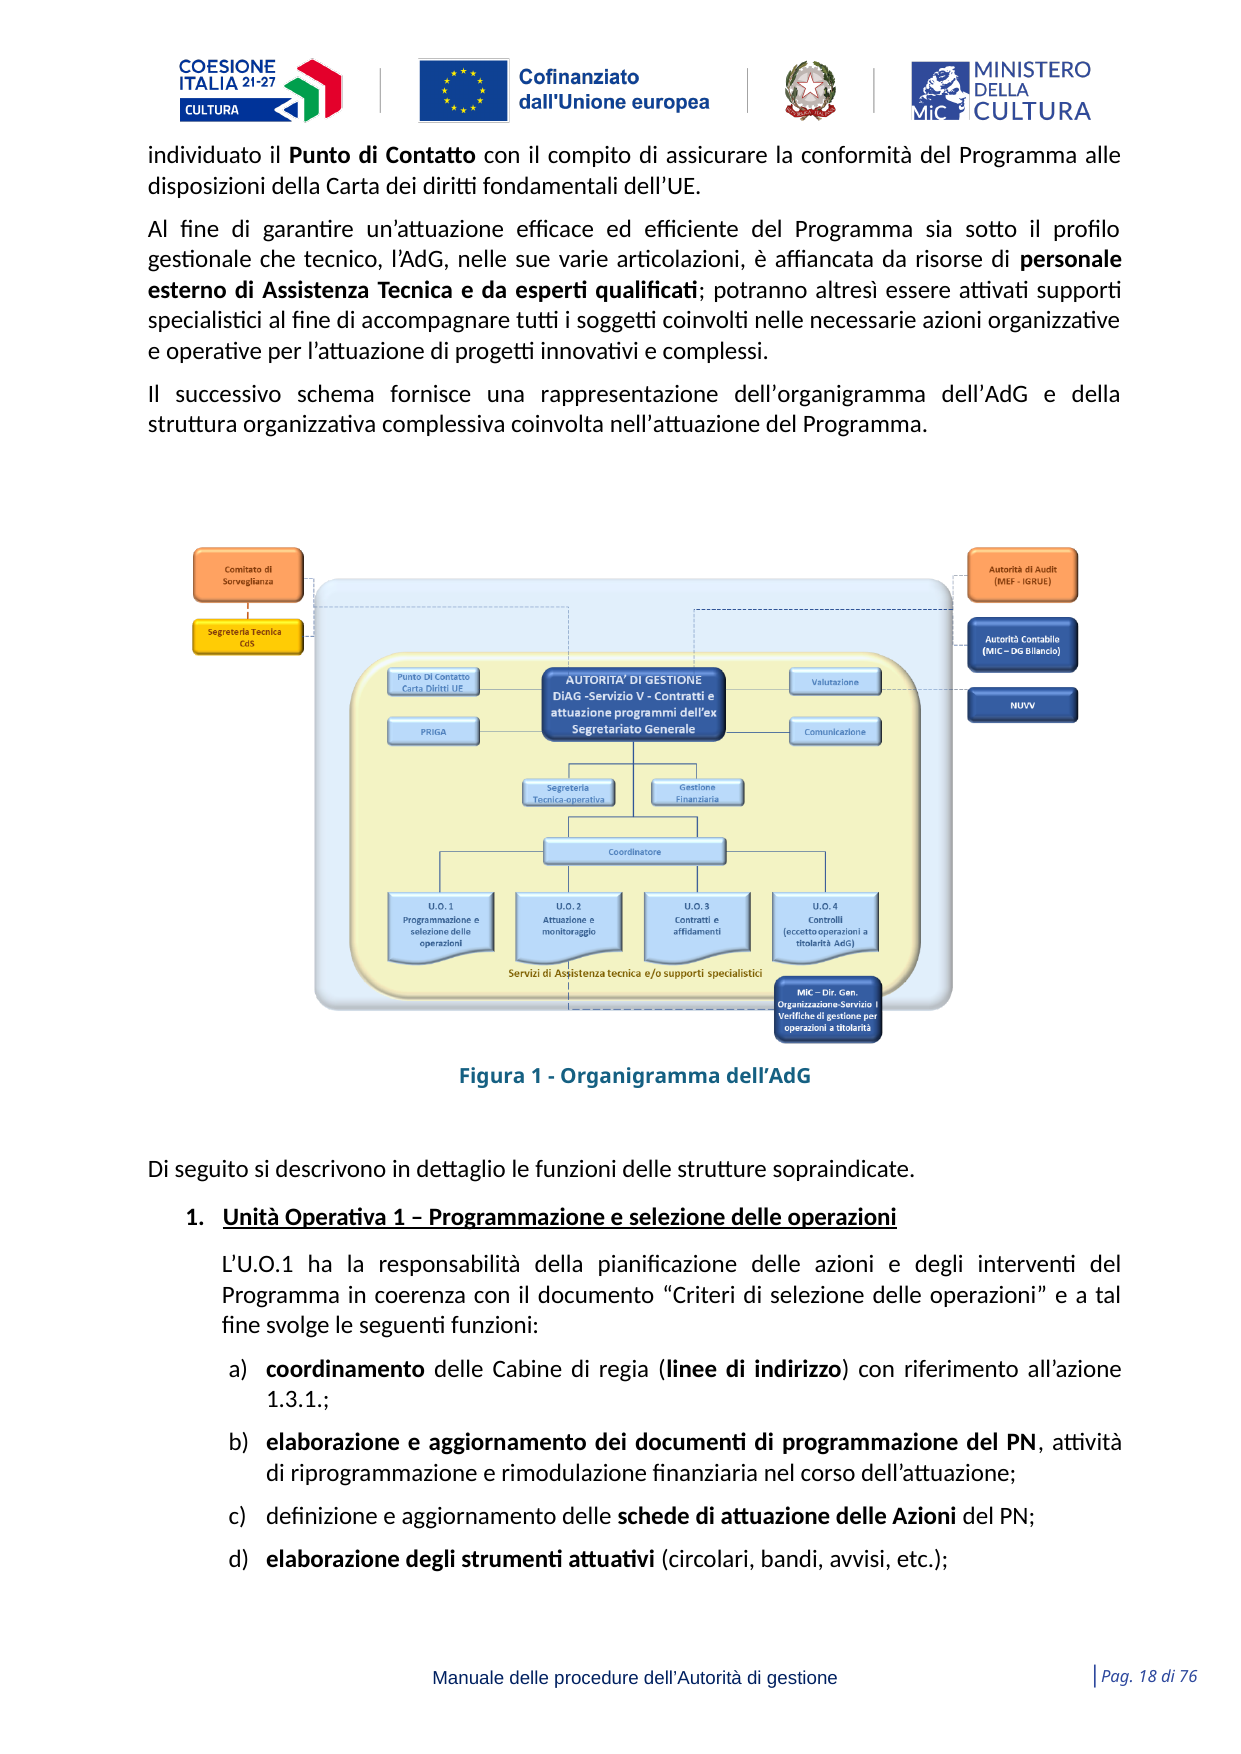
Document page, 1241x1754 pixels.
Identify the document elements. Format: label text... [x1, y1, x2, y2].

text Il successivo schema fornisce una rappresentazione dell’organigramma dell’AdG e della struttura organizzativa complessiva coinvolta nell’attuazione del Programma. [148, 378, 1122, 439]
list coordinamento delle Cabine di regia (linee di indirizzo) con riferimento all’azione 1.3.1.; [228, 1353, 1122, 1414]
text Al fine di garantire un’attuazione efficace ed efficiente del Programma sia sotto il profilo gestionale che tecnico, l’AdG, nelle sue varie articolazioni, è affiancata da risorse di personale esterno di Assistenza Tecnica e da esperti qualificati; potranno altresì essere attivati supporti specialistici al fine di accompagnare tutti i soggetti coinvolti nelle necessarie azioni organizzative e operative per l’attuazione di progetti innovativi e complessi. [148, 213, 1122, 366]
list elaborazione e aggiornamento dei documenti di programmazione del PN, attività di riprogrammazione e rimodulazione finanziaria nel corso dell’attuazione; [228, 1426, 1122, 1487]
text Figura 1 - Organigramma dell’AdG [148, 1061, 1122, 1089]
list elaborazione degli strumenti attuativi (circolari, bandi, avvisi, etc.); [228, 1543, 1122, 1573]
picture [191, 546, 1079, 1044]
text L’U.O.1 ha la responsabilità della pianificazione delle azioni e degli interventi del Programma in coerenza con il documento “Criteri di selezione delle operazioni” e a tal fine svolge le seguenti funzioni: [222, 1249, 1122, 1340]
list Unità Operativa 1 – Programmazione e selezione delle operazioni [185, 1201, 1122, 1232]
picture [147, 44, 1123, 140]
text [148, 140, 1122, 201]
text Di seguito si descrivono in dettaglio le funzioni delle strutture sopraindicate. [148, 1154, 1122, 1184]
list definizione e aggiornamento delle schede di attuazione delle Azioni del PN; [228, 1500, 1122, 1530]
